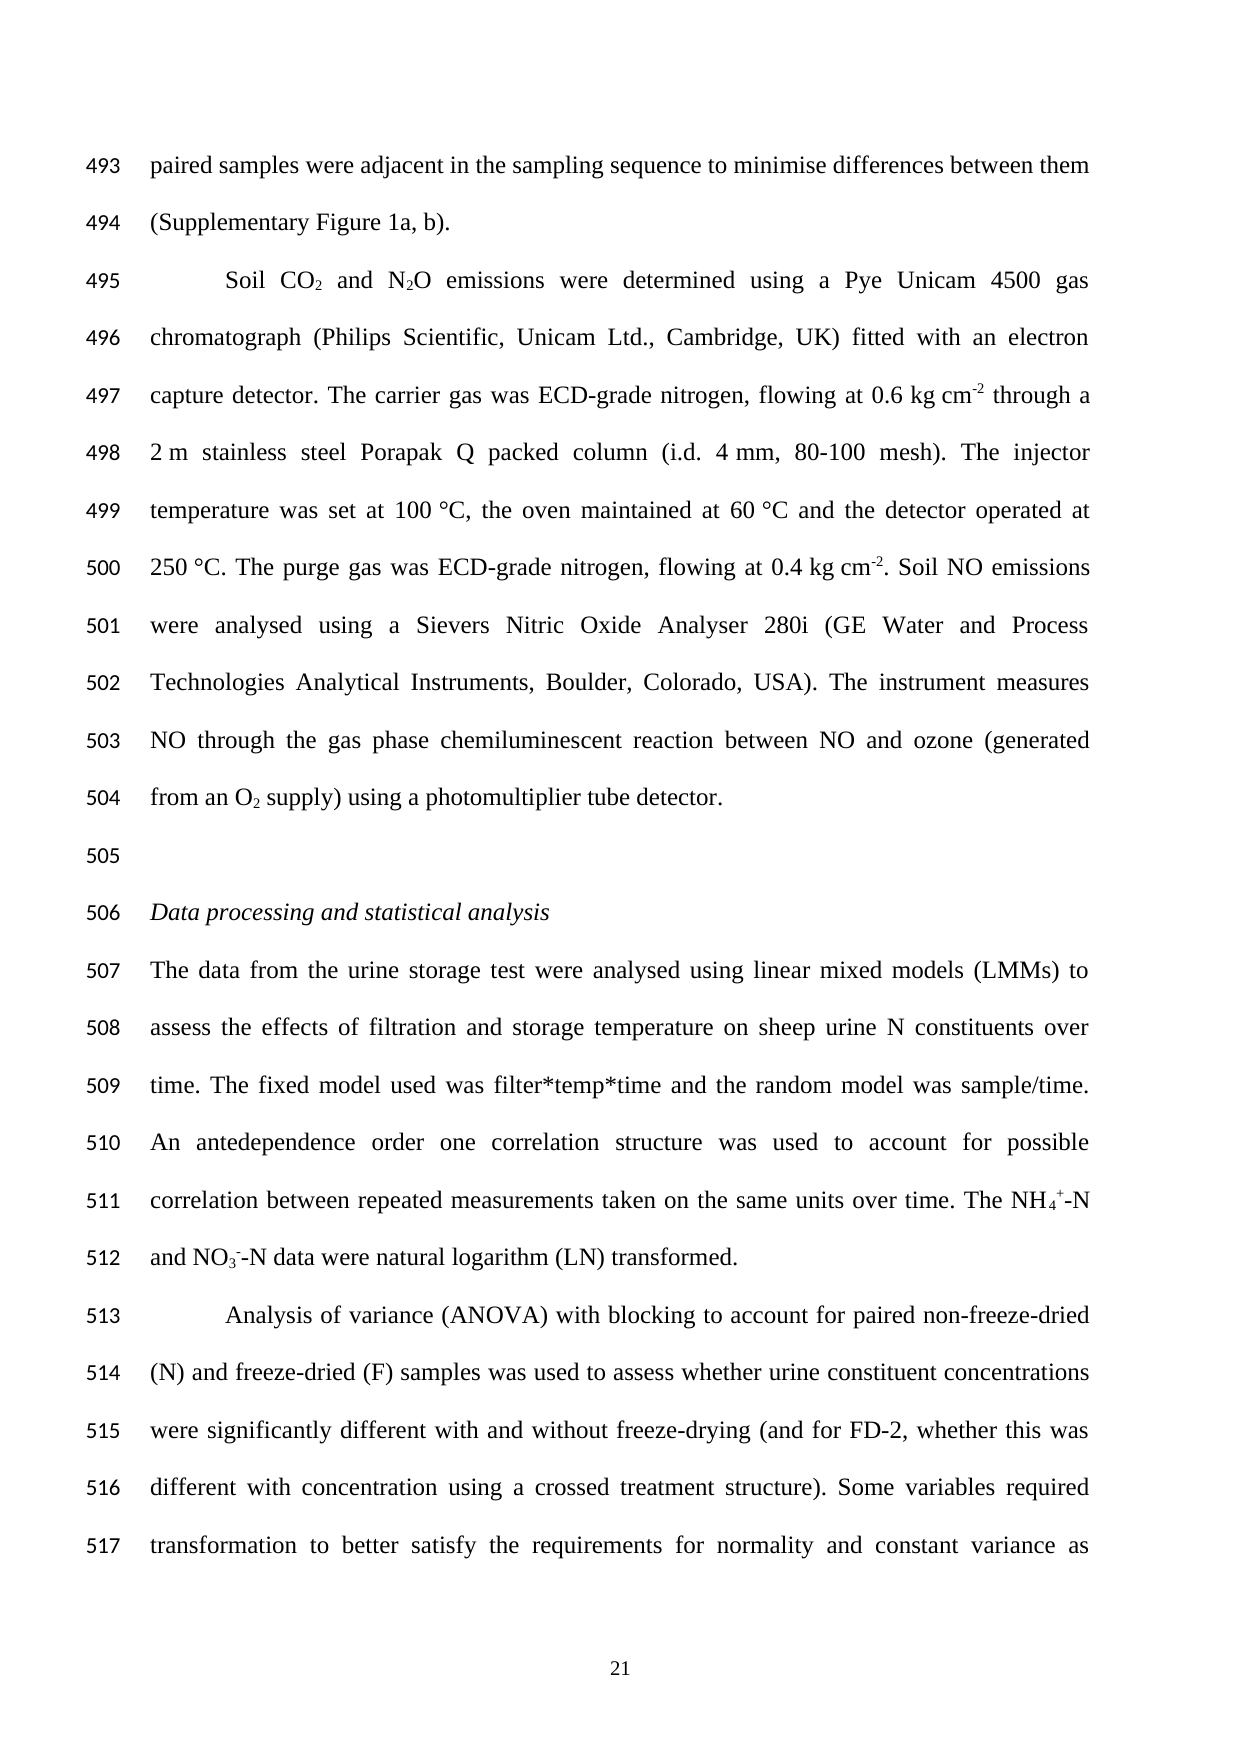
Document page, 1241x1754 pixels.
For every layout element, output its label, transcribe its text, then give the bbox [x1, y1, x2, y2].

text Soil CO2 and N2O emissions were determined using a Pye Unicam 4500 gas chromatograph (Philips Scientific, Unicam Ltd., Cambridge, UK) fitted with an electron capture detector. The carrier gas was ECD-grade nitrogen, flowing at 0.6 kg cm-2 through a 2 m stainless steel Porapak Q packed column (i.d. 4 mm, 80-100 mesh). The injector temperature was set at 100 °C, the oven maintained at 60 °C and the detector operated at 250 °C. The purge gas was ECD-grade nitrogen, flowing at 0.4 kg cm-2. Soil NO emissions were analysed using a Sievers Nitric Oxide Analyser 280i (GE Water and Process Technologies Analytical Instruments, Boulder, Colorado, USA). The instrument measures NO through the gas phase chemiluminescent reaction between NO and ozone (generated from an O2 supply) using a photomultiplier tube detector. [150, 265, 1090, 811]
text Data processing and statistical analysis [150, 897, 1090, 926]
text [150, 150, 1090, 236]
text The data from the urine storage test were analysed using linear mixed models (LMMs) to assess the effects of filtration and storage temperature on sheep urine N constituents over time. The fixed model used was filter*temp*time and the random model was sample/time. An antedependence order one correlation structure was used to account for possible correlation between repeated measurements taken on the same units over time. The NH4+-N and NO3--N data were natural logarithm (LN) transformed. [150, 955, 1090, 1271]
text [150, 1300, 1090, 1559]
